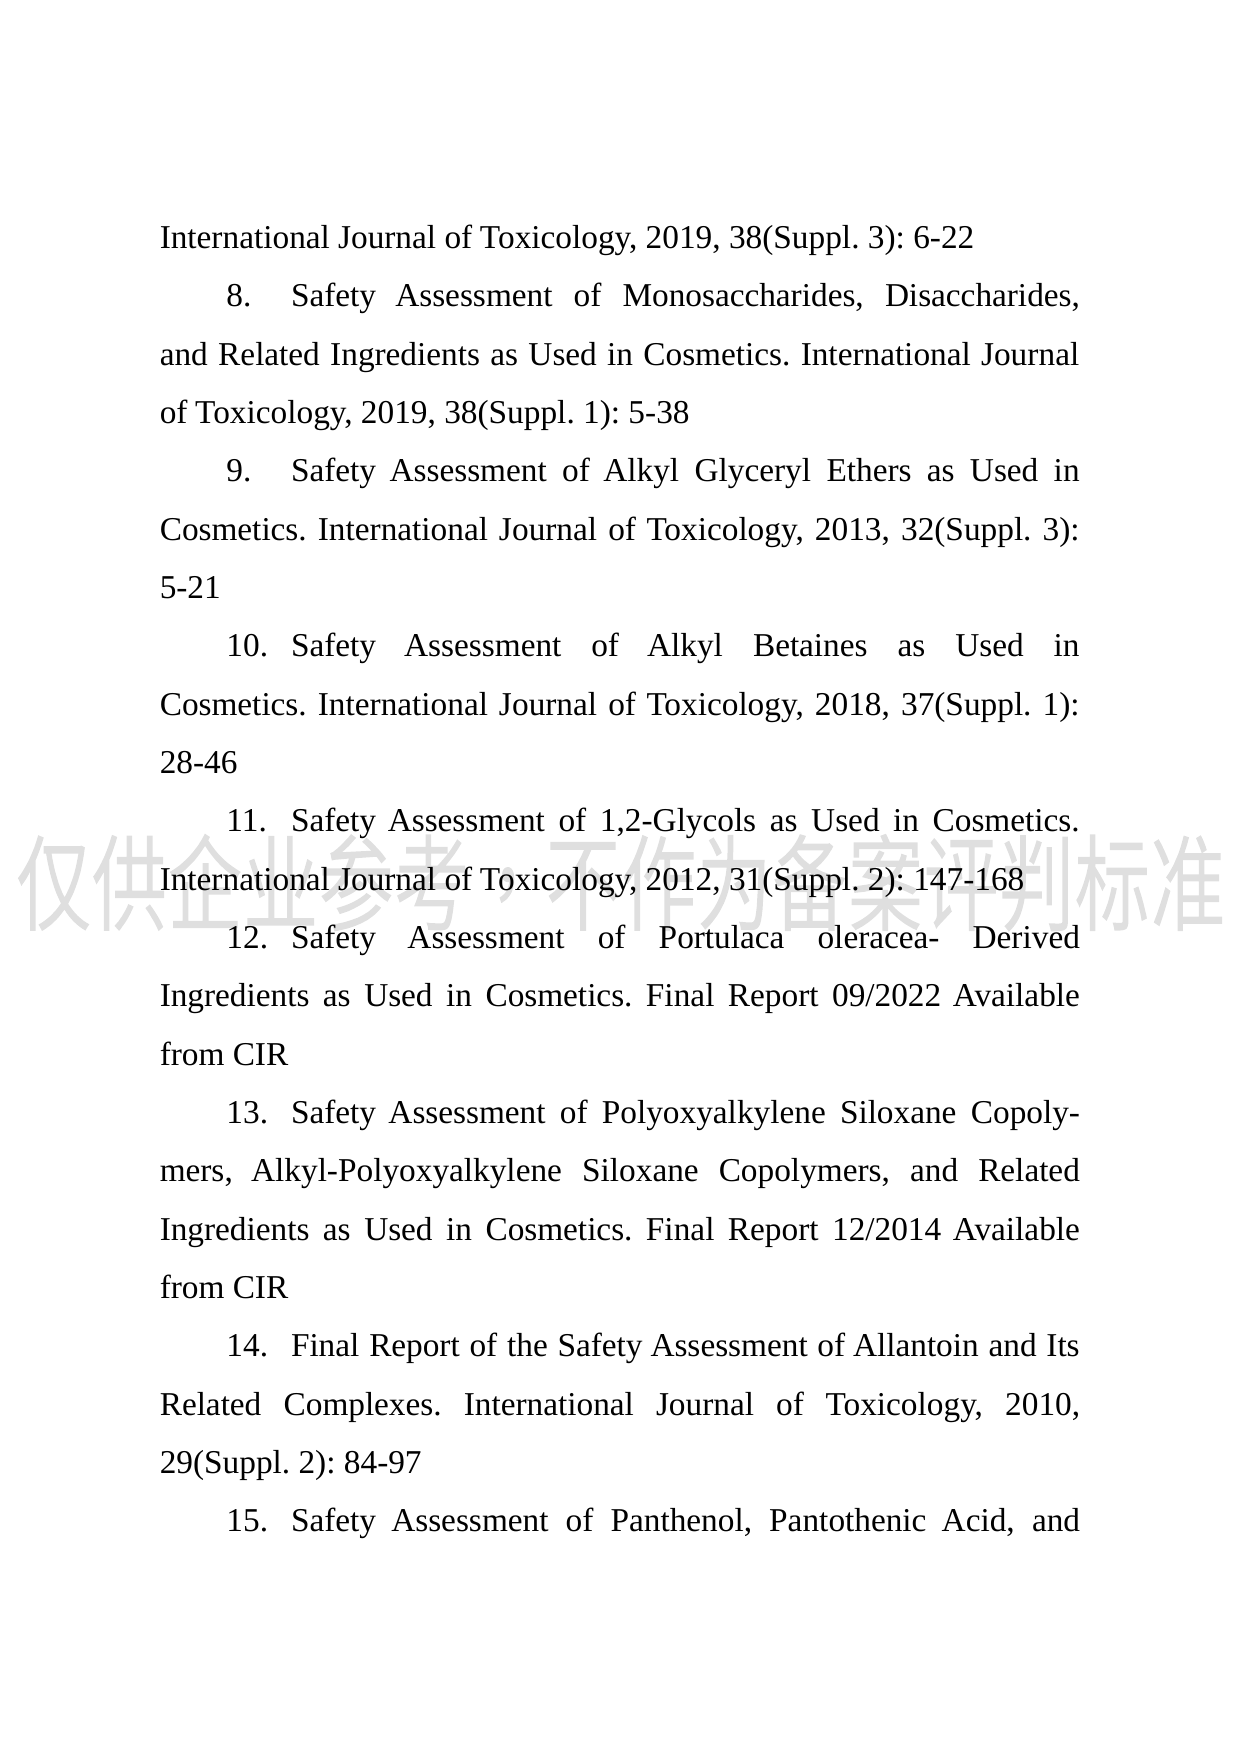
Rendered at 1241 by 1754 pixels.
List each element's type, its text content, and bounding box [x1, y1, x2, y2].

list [159, 202, 1081, 260]
list Final Report of the Safety Assessment of Allantoin and Its Related Complexes. International Journal of Toxicology, 2010, 29(Suppl. 2): 84-97 [159, 1310, 1081, 1485]
list Safety Assessment of 1,2-Glycols as Used in Cosmetics. International Journal of Toxicology, 2012, 31(Suppl. 2): 147-168 [159, 785, 1081, 902]
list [159, 1485, 1081, 1543]
list Safety Assessment of Alkyl Glyceryl Ethers as Used in Cosmetics. International Journal of Toxicology, 2013, 32(Suppl. 3): 5-21 [159, 435, 1081, 610]
list Safety Assessment of Alkyl Betaines as Used in Cosmetics. International Journal of Toxicology, 2018, 37(Suppl. 1): 28-46 [159, 610, 1081, 785]
list Safety Assessment of Polyoxyalkylene Siloxane Copoly- mers, Alkyl-Polyoxyalkylene Siloxane Copolymers, and Related Ingredients as Used in Cosmetics. Final Report 12/2014 Available from CIR [159, 1077, 1081, 1310]
list Safety Assessment of Portulaca oleracea- Derived Ingredients as Used in Cosmetics. Final Report 09/2022 Available from CIR [159, 902, 1081, 1077]
list Safety Assessment of Monosaccharides, Disaccharides, and Related Ingredients as Used in Cosmetics. International Journal of Toxicology, 2019, 38(Suppl. 1): 5-38 [159, 260, 1081, 435]
